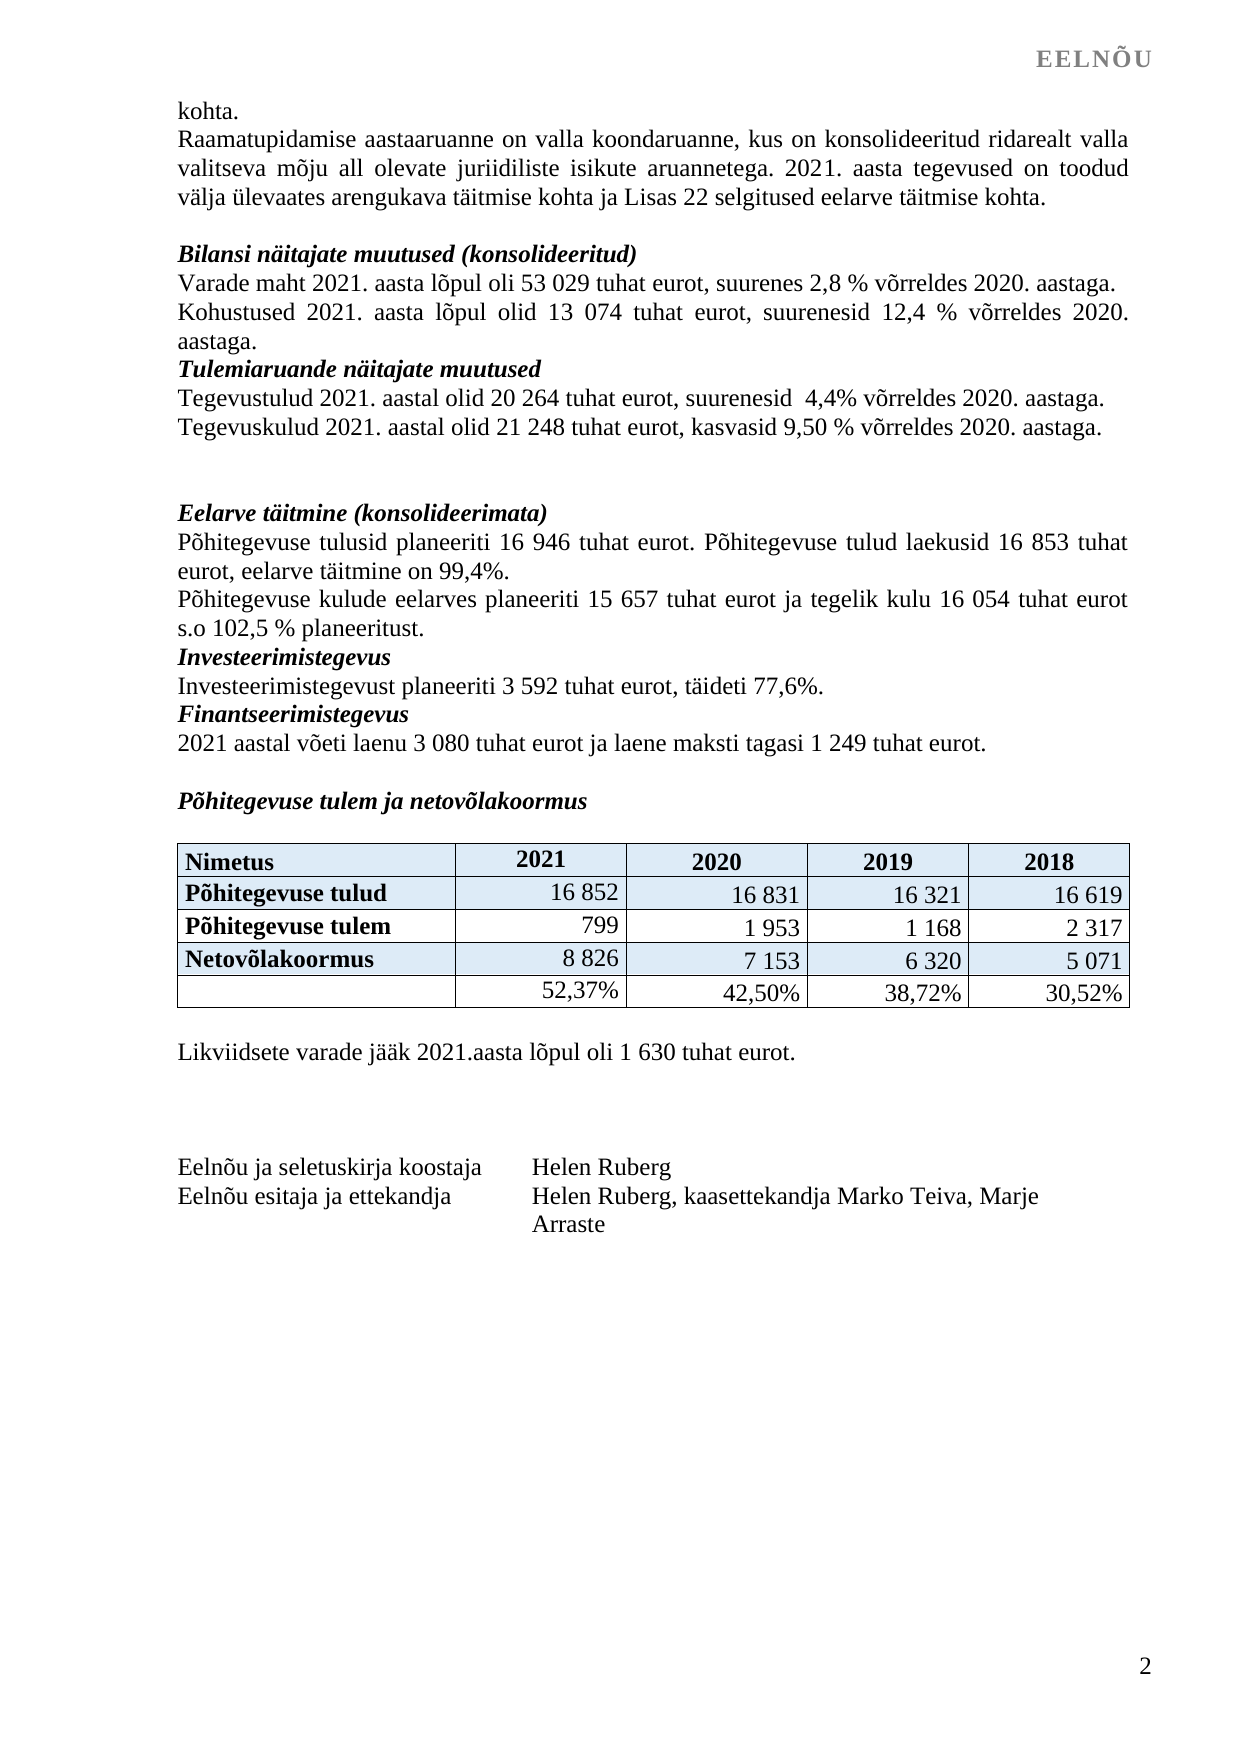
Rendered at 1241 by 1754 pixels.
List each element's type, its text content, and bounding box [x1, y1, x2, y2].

table_cell Eelnõu esitaja ja ettekandja [166, 1181, 520, 1238]
table_cell Helen Ruberg [520, 1152, 1125, 1181]
table_cell Helen Ruberg, kaasettekandja Marko Teiva, Marje Arraste [520, 1181, 1125, 1238]
table_cell Eelnõu ja seletuskirja koostaja [166, 1152, 520, 1181]
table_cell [166, 96, 1140, 1152]
